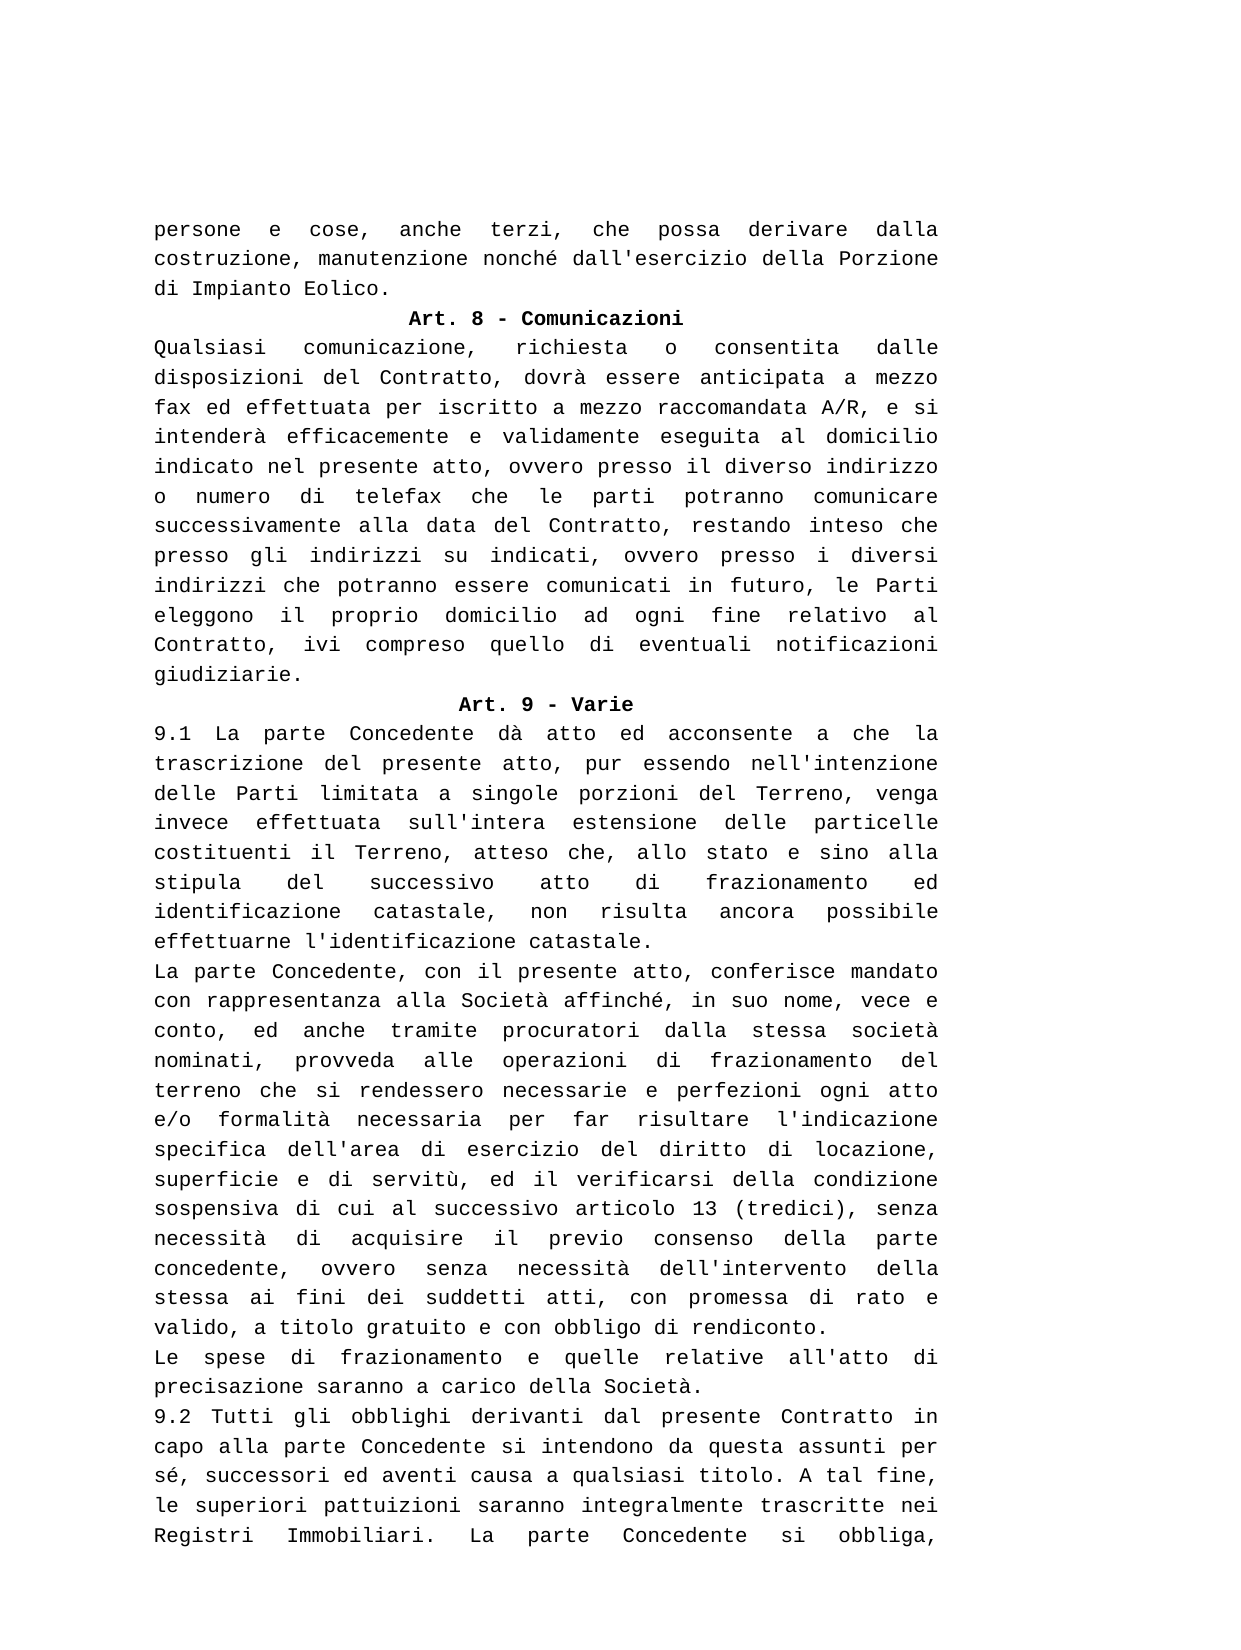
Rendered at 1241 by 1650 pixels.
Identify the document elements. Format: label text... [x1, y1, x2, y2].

text La parte Concedente, con il presente atto, conferisce mandato con rappresentanza alla Società affinché, in suo nome, vece e conto, ed anche tramite procuratori dalla stessa società nominati, provveda alle operazioni di frazionamento del terreno che si rendessero necessarie e perfezioni ogni atto e/o formalità necessaria per far risultare l'indicazione specifica dell'area di esercizio del diritto di locazione, superficie e di servitù, ed il verificarsi della condizione sospensiva di cui al successivo articolo 13 (tredici), senza necessità di acquisire il previo consenso della parte concedente, ovvero senza necessità dell'intervento della stessa ai fini dei suddetti atti, con promessa di rato e valido, a titolo gratuito e con obbligo di rendiconto. [153, 955, 939, 1341]
text Art. 9 - Varie [153, 688, 939, 717]
text Art. 8 - Comunicazioni [153, 302, 939, 331]
text Le spese di frazionamento e quelle relative all'atto di precisazione saranno a carico della Società. [153, 1341, 939, 1400]
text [153, 213, 939, 302]
text Qualsiasi comunicazione, richiesta o consentita dalle disposizioni del Contratto, dovrà essere anticipata a mezzo fax ed effettuata per iscritto a mezzo raccomandata A/R, e si intenderà efficacemente e validamente eseguita al domicilio indicato nel presente atto, ovvero presso il diverso indirizzo o numero di telefax che le parti potranno comunicare successivamente alla data del Contratto, restando inteso che presso gli indirizzi su indicati, ovvero presso i diversi indirizzi che potranno essere comunicati in futuro, le Parti eleggono il proprio domicilio ad ogni fine relativo al Contratto, ivi compreso quello di eventuali notificazioni giudiziarie. [153, 331, 939, 688]
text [153, 1400, 939, 1548]
text 9.1 La parte Concedente dà atto ed acconsente a che la trascrizione del presente atto, pur essendo nell'intenzione delle Parti limitata a singole porzioni del Terreno, venga invece effettuata sull'intera estensione delle particelle costituenti il Terreno, atteso che, allo stato e sino alla stipula del successivo atto di frazionamento ed identificazione catastale, non risulta ancora possibile effettuarne l'identificazione catastale. [153, 717, 939, 955]
